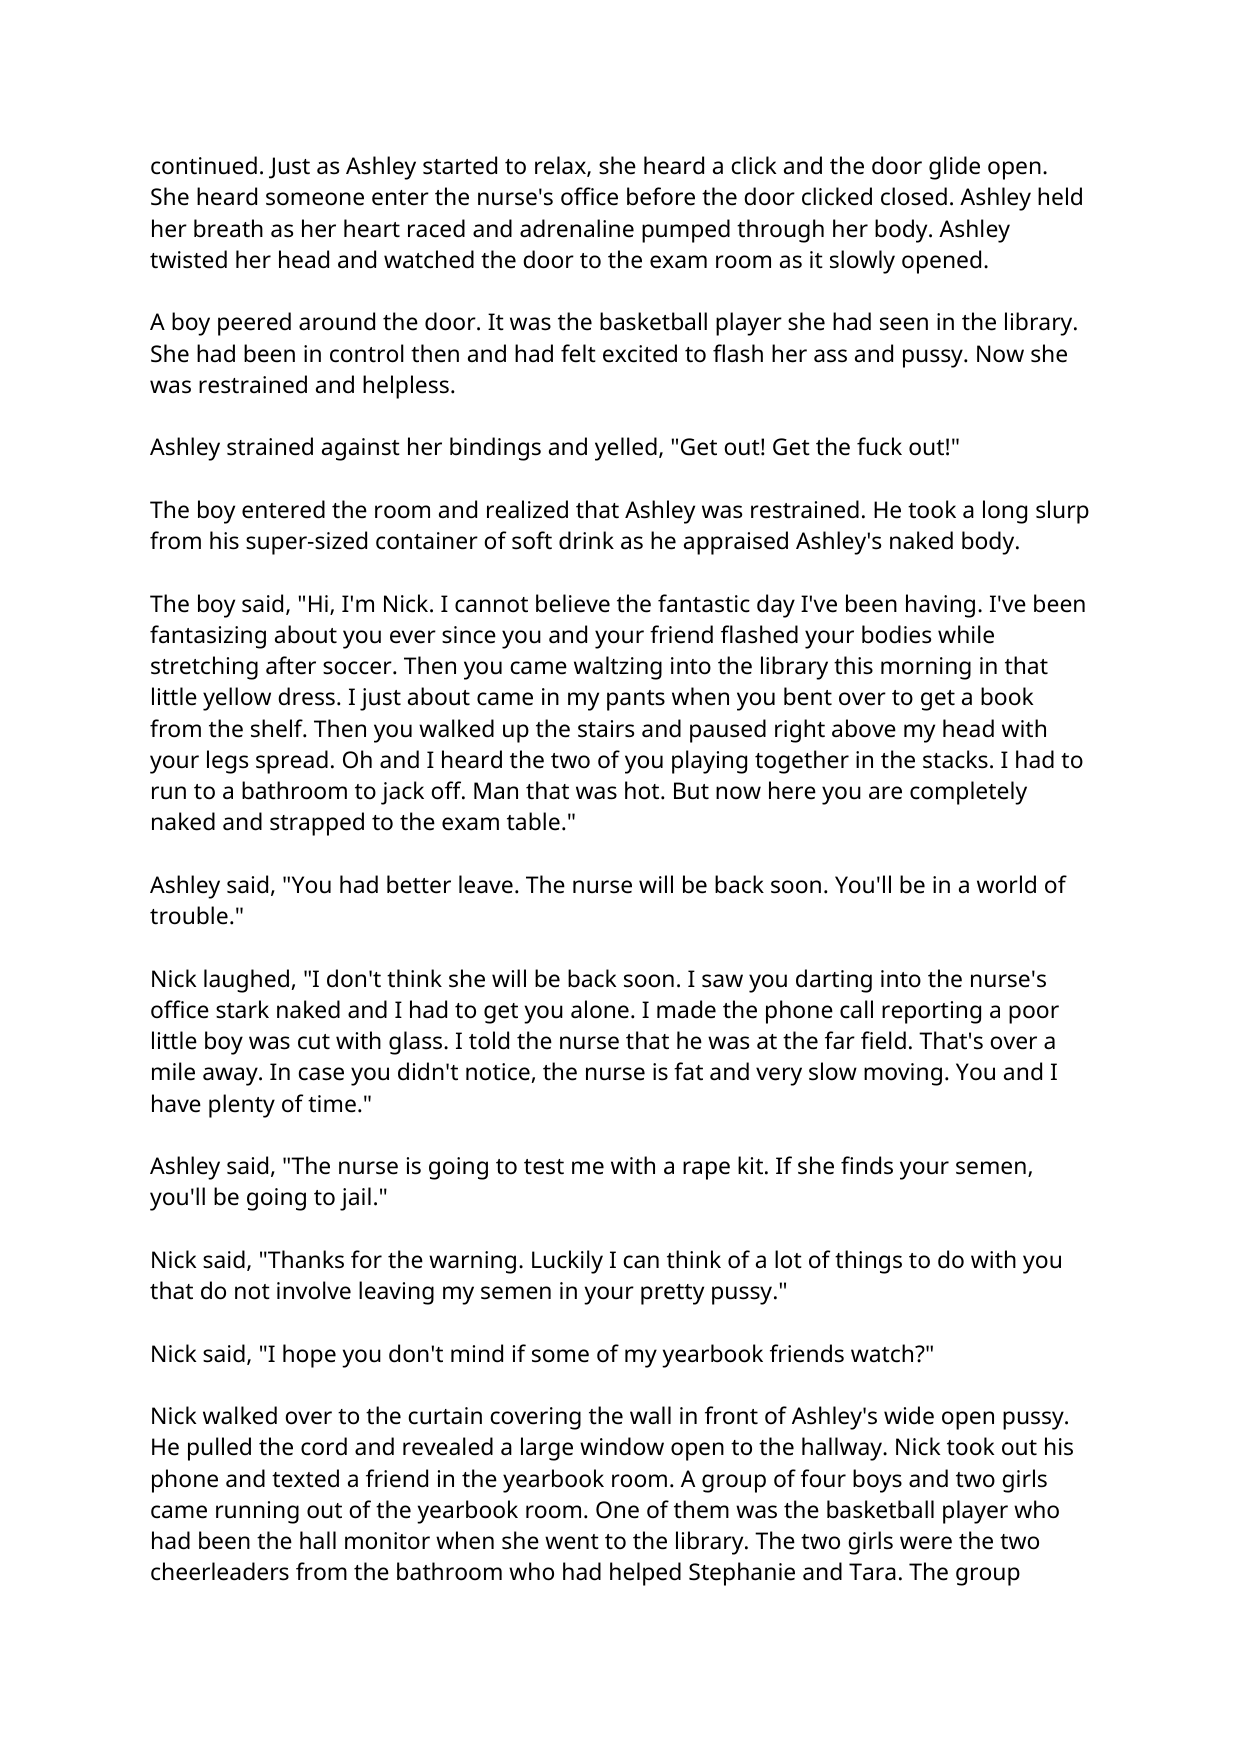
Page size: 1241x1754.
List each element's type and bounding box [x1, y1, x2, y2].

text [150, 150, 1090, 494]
text [150, 525, 1090, 1587]
